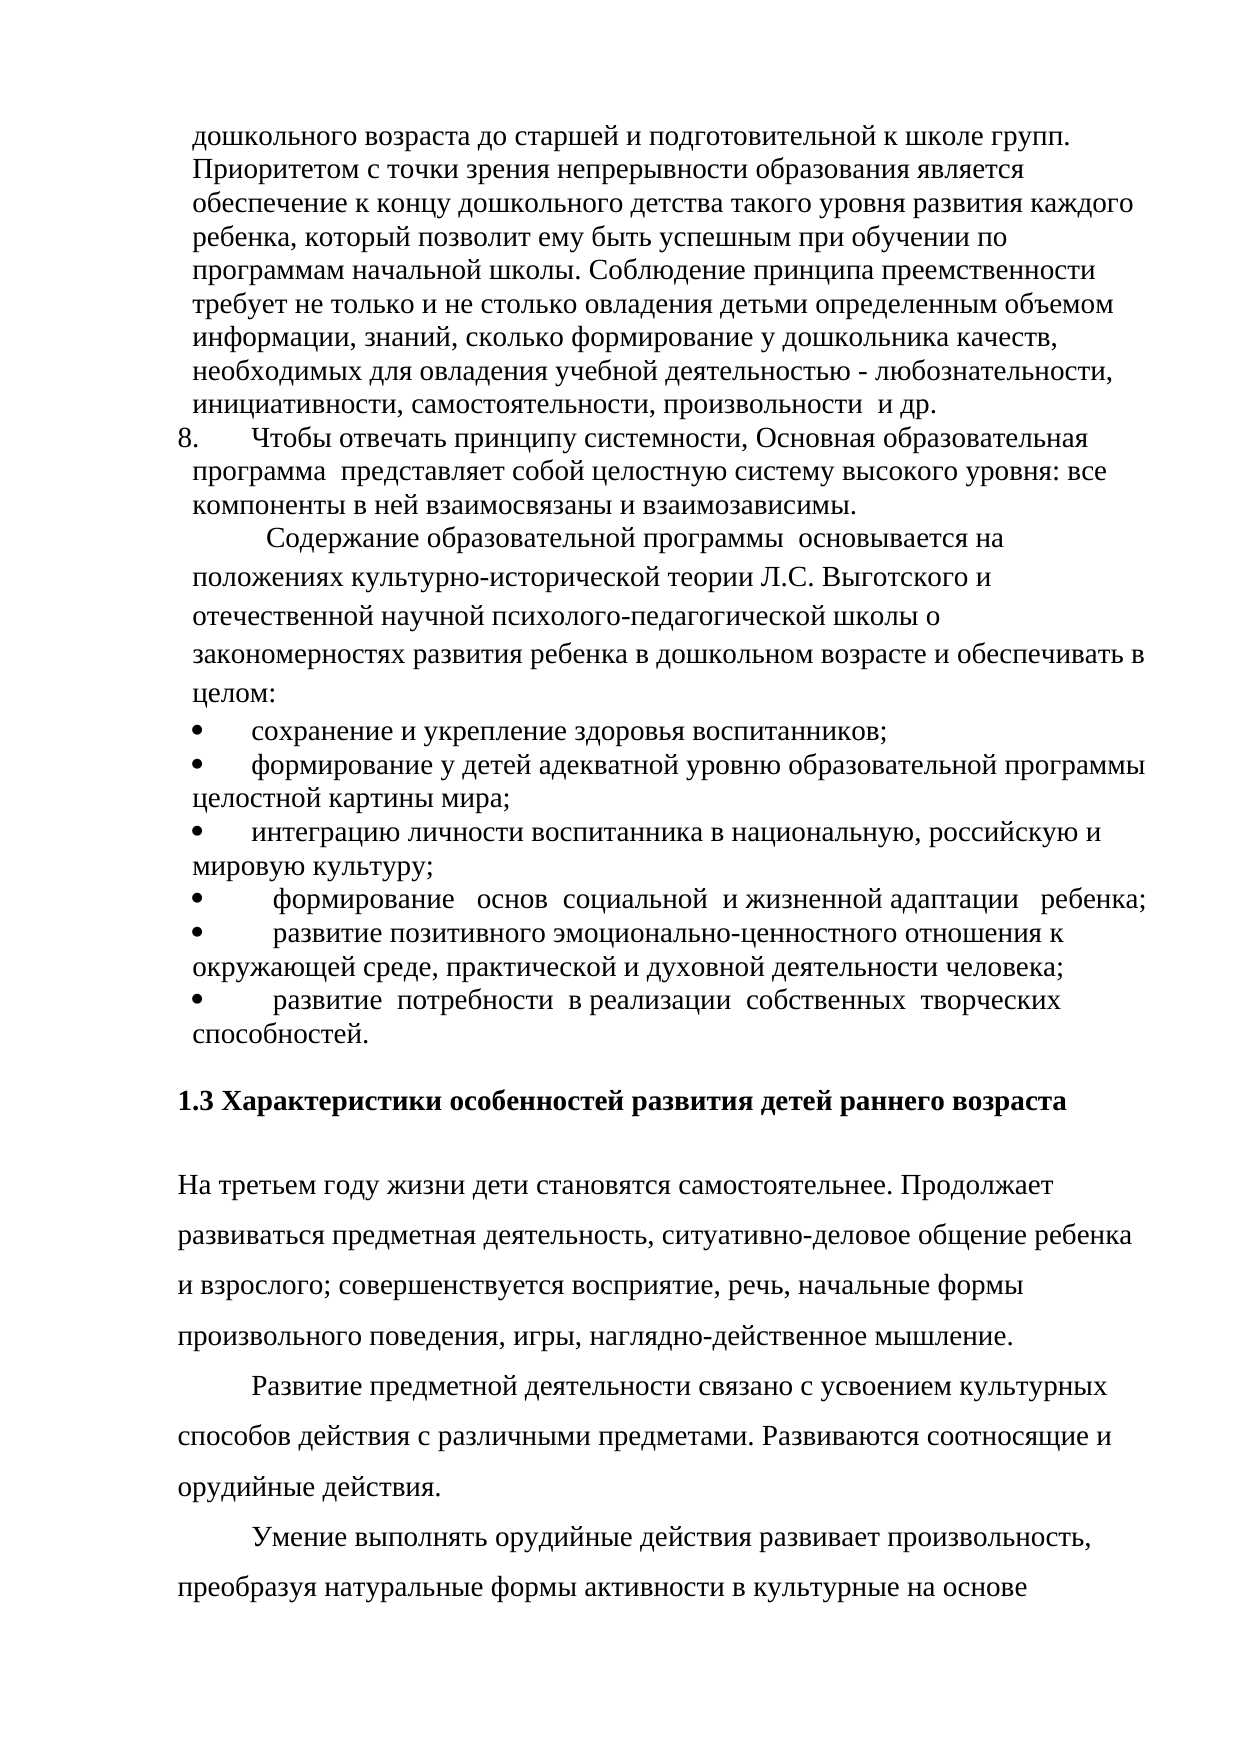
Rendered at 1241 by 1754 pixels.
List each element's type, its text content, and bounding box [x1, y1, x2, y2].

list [177, 118, 1152, 420]
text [177, 1519, 1152, 1603]
text Содержание образовательной программы основывается на положениях культурно-исторической теории Л.С. Выготского и отечественной научной психолого-педагогической школы о закономерностях развития ребенка в дошкольном возрасте и обеспечивать в целом: [192, 521, 1152, 708]
list развитие позитивного эмоционально-ценностного отношения к окружающей среде, практической и духовной деятельности человека; [192, 915, 1152, 982]
list формирование основ социальной и жизненной адаптации ребенка; [192, 881, 1152, 915]
list интеграцию личности воспитанника в национальную, российскую и мировую культуру; [192, 814, 1152, 881]
list Чтобы отвечать принципу системности, Основная образовательная программа представляет собой целостную систему высокого уровня: все компоненты в ней взаимосвязаны и взаимозависимы. [177, 420, 1152, 521]
list формирование у детей адекватной уровню образовательной программы целостной картины мира; [192, 747, 1152, 814]
text Развитие предметной деятельности связано с усвоением культурных способов действия с различными предметами. Развиваются соотносящие и орудийные действия. [177, 1368, 1152, 1502]
text 1.3 Характеристики особенностей развития детей раннего возраста [177, 1083, 1152, 1116]
text На третьем году жизни дети становятся самостоятельнее. Продолжает развиваться предметная деятельность, ситуативно-деловое общение ребенка и взрослого; совершенствуется восприятие, речь, начальные формы произвольного поведения, игры, наглядно-действенное мышление. [177, 1167, 1152, 1351]
list сохранение и укрепление здоровья воспитанников; [192, 713, 1152, 747]
list развитие потребности в реализации собственных творческих способностей. [192, 982, 1152, 1049]
